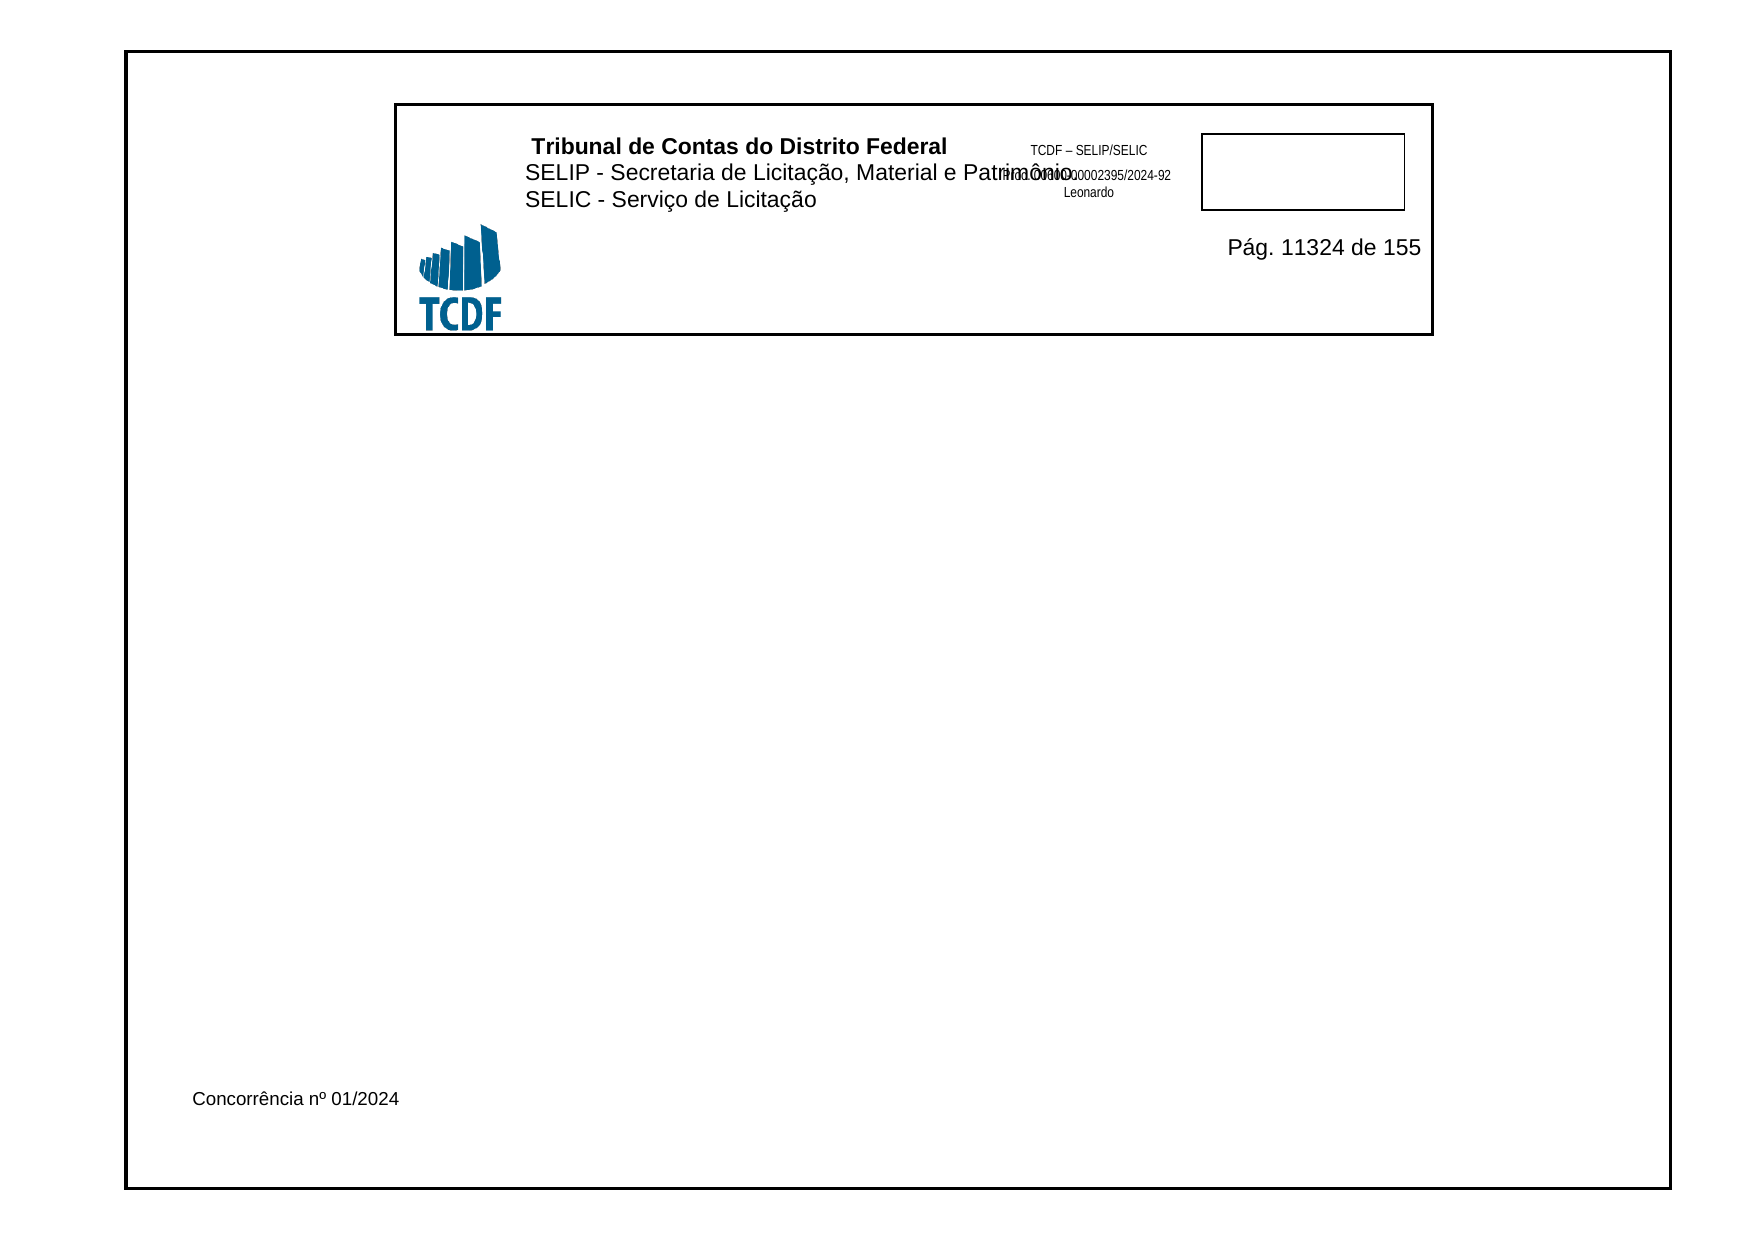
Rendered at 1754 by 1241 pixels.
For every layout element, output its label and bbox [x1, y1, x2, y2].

picture [410, 222, 505, 332]
